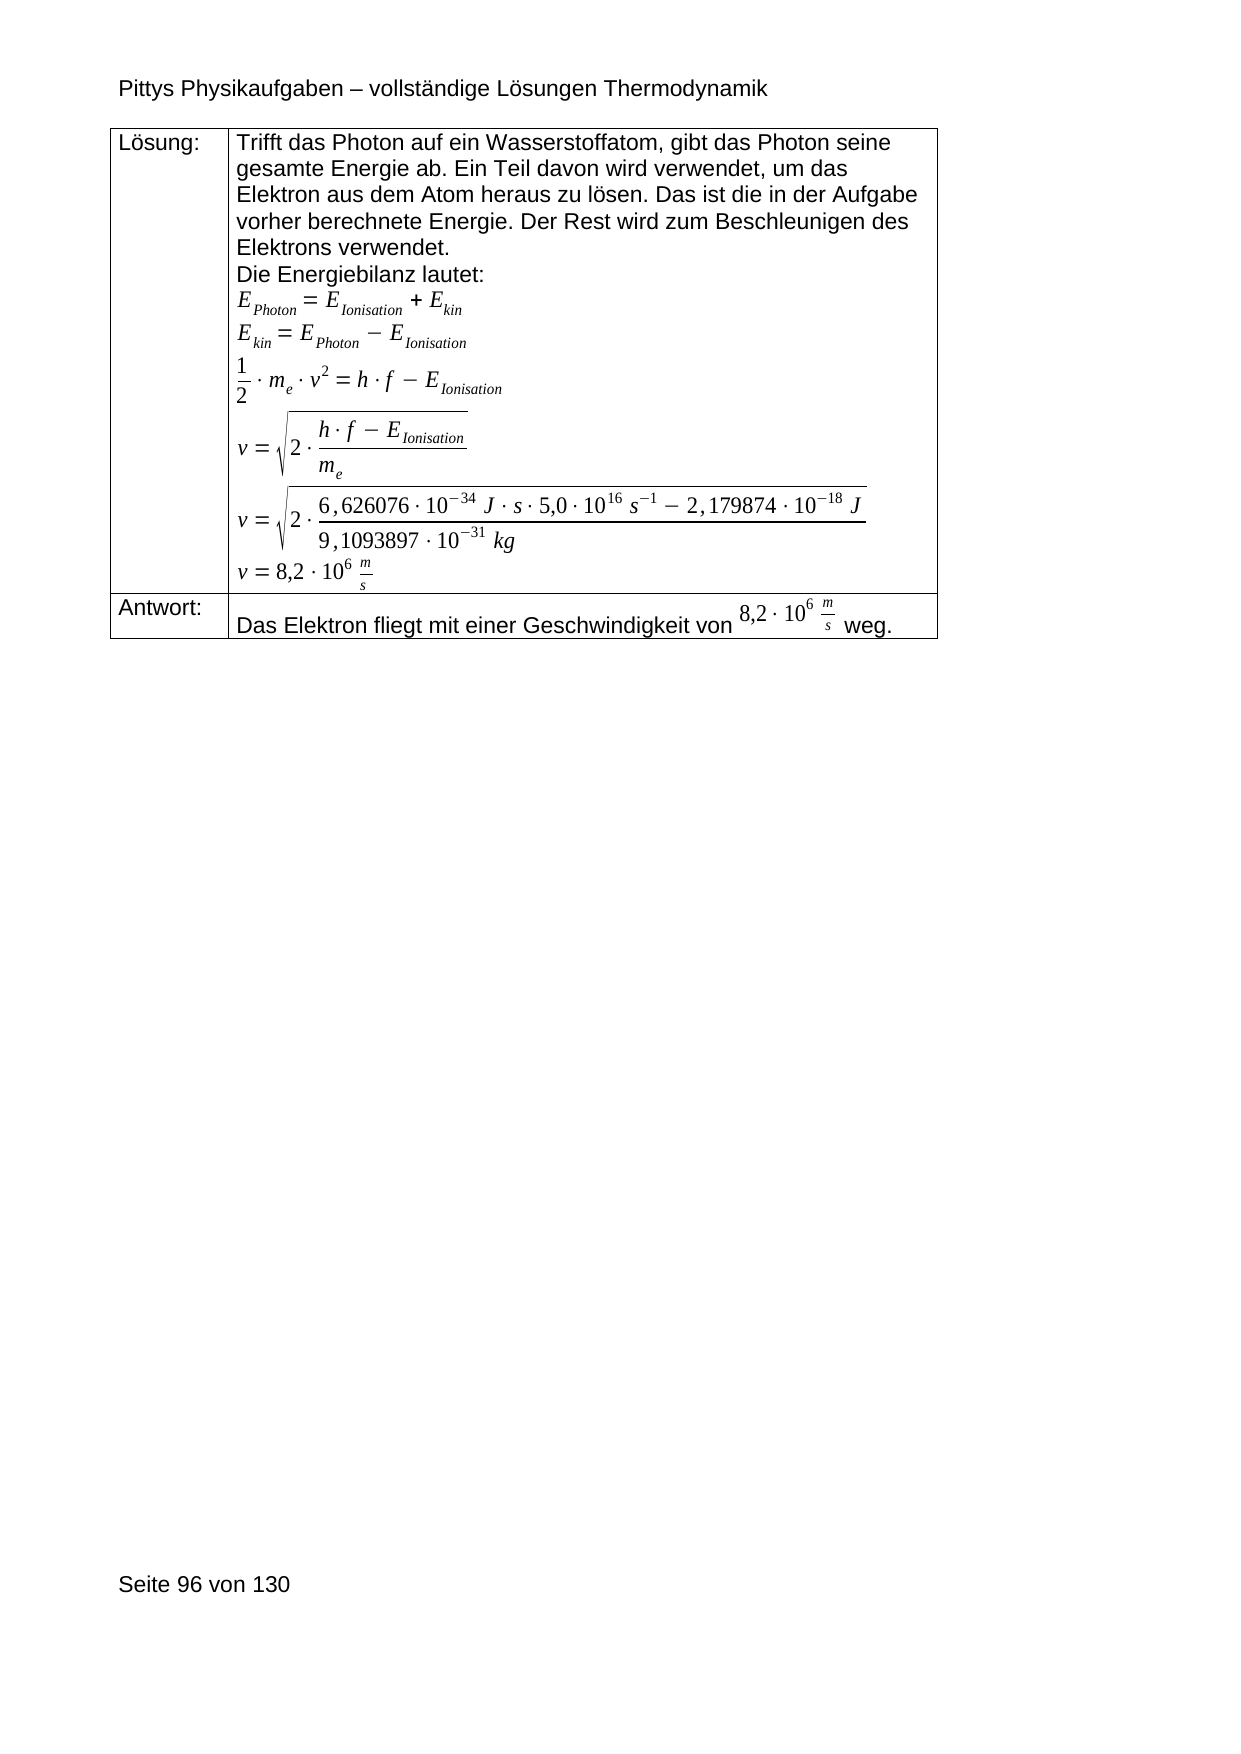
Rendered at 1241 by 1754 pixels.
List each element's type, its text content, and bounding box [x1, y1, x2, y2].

table_cell Lösung: [111, 129, 228, 593]
table_cell Das Elektron fliegt mit einer Geschwindigkeit von weg. [229, 594, 937, 638]
table_cell Trifft das Photon auf ein Wasserstoffatom, gibt das Photon seine gesamte Energie ab. Ein Teil davon wird verwendet, um das Elektron aus dem Atom heraus zu lösen. Das ist die in der Aufgabe vorher berechnete Energie. Der Rest wird zum Beschleunigen des Elektrons verwendet. Die Energiebilanz lautet: [229, 129, 937, 593]
table_cell Antwort: [111, 594, 228, 638]
